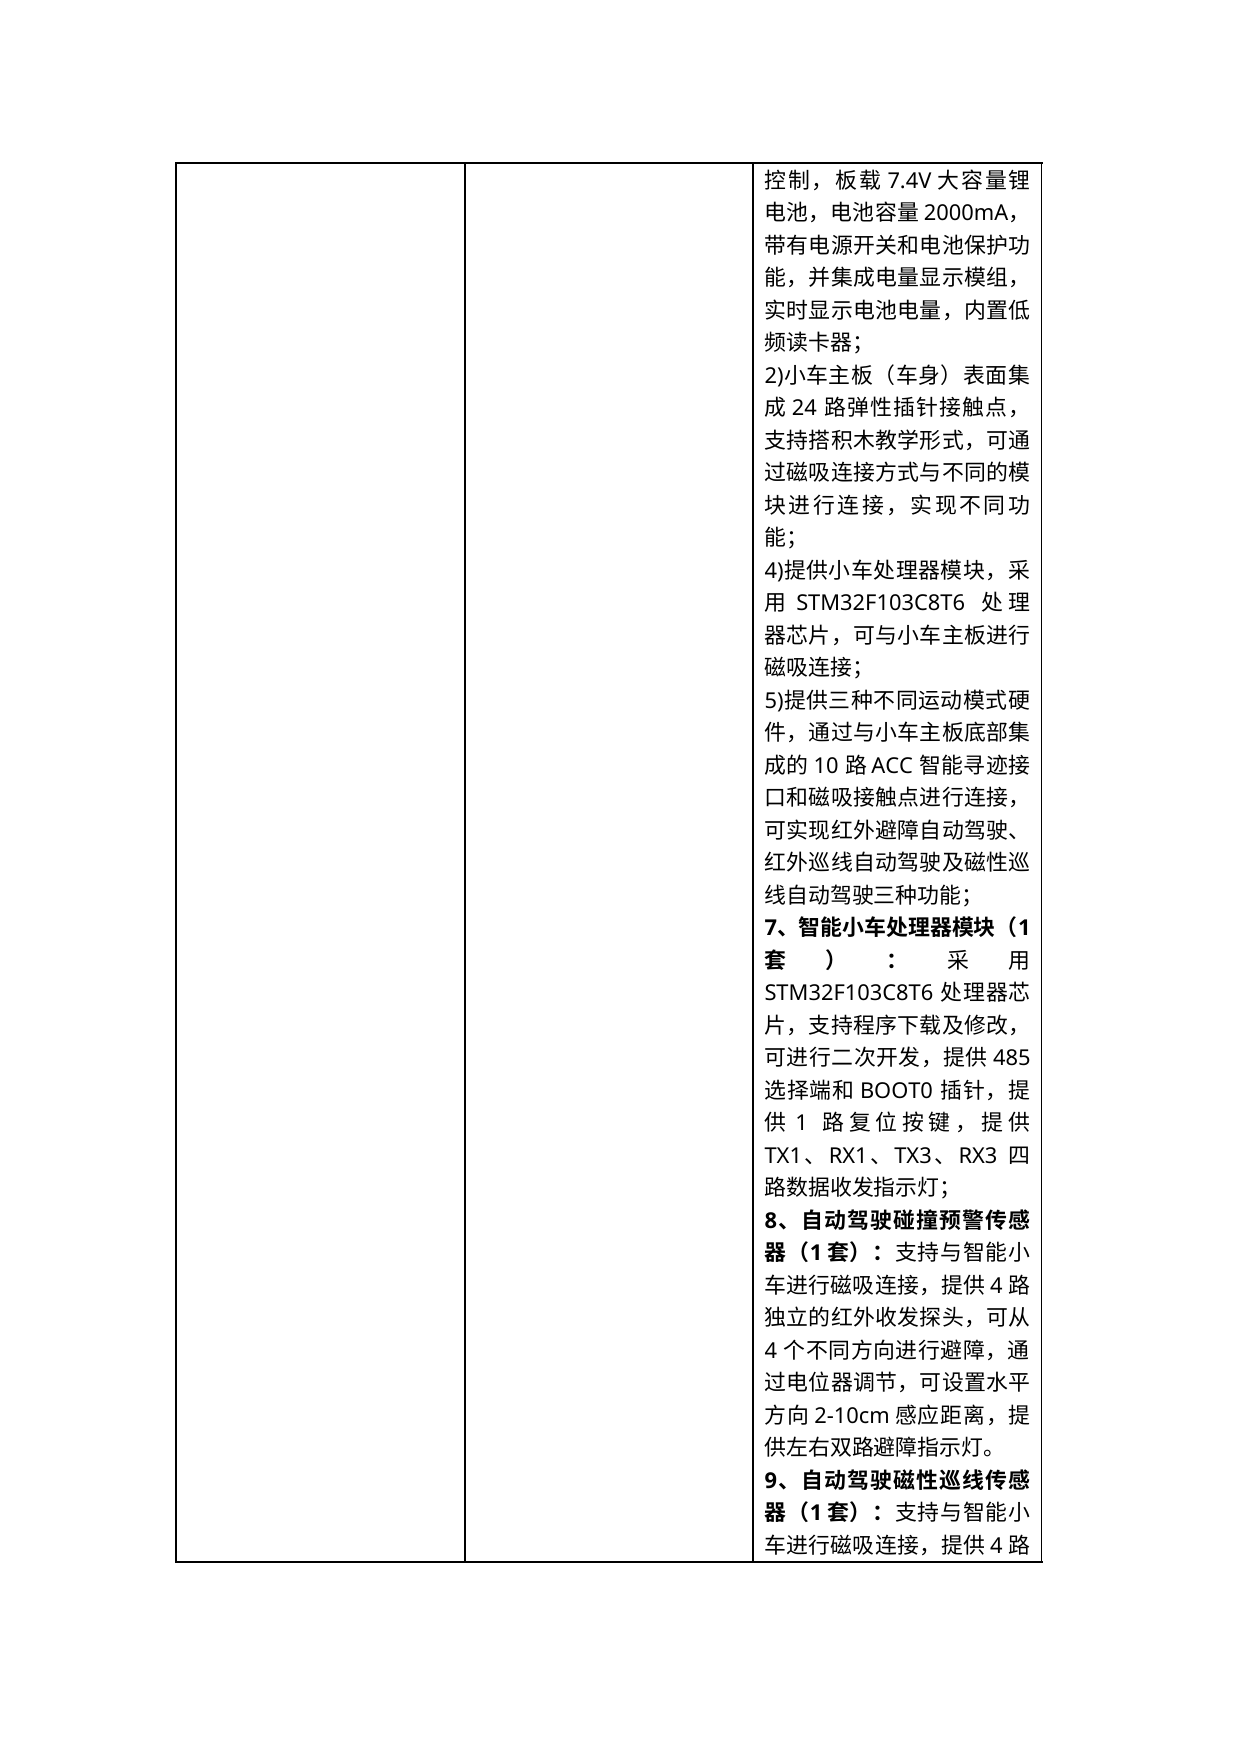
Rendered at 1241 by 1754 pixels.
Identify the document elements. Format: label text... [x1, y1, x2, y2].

table_cell 5 [177, 164, 464, 1561]
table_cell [754, 164, 1041, 1561]
table_cell [466, 164, 752, 1561]
